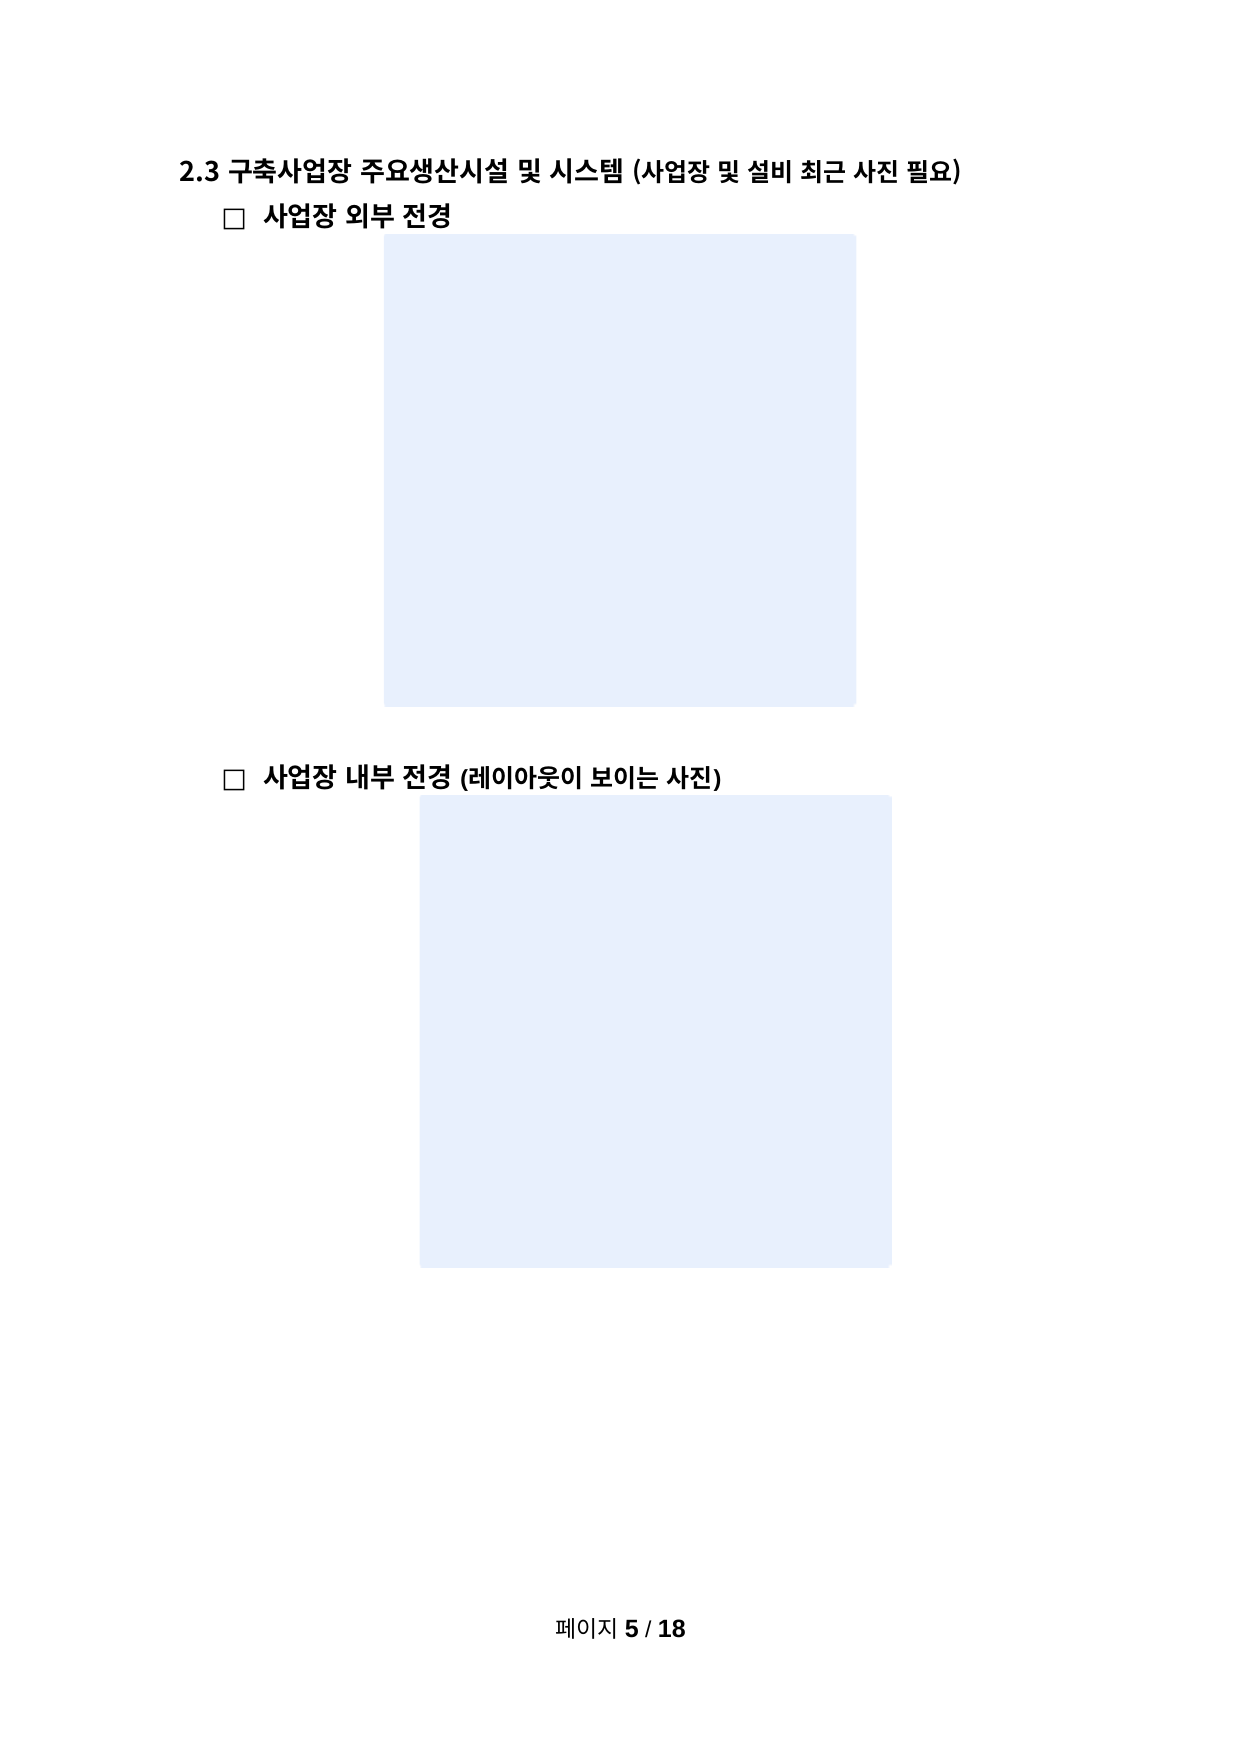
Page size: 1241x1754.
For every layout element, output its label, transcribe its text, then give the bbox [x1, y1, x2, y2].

picture [419, 795, 892, 1268]
text 2.3 구축사업장 주요생산시설 및 시스템 (사업장 및 설비 최근 사진 필요) [150, 150, 1090, 189]
list 사업장 내부 전경 (레이아웃이 보이는 사진) [221, 756, 1090, 795]
list 사업장 외부 전경 [221, 195, 1090, 234]
picture [383, 234, 857, 707]
